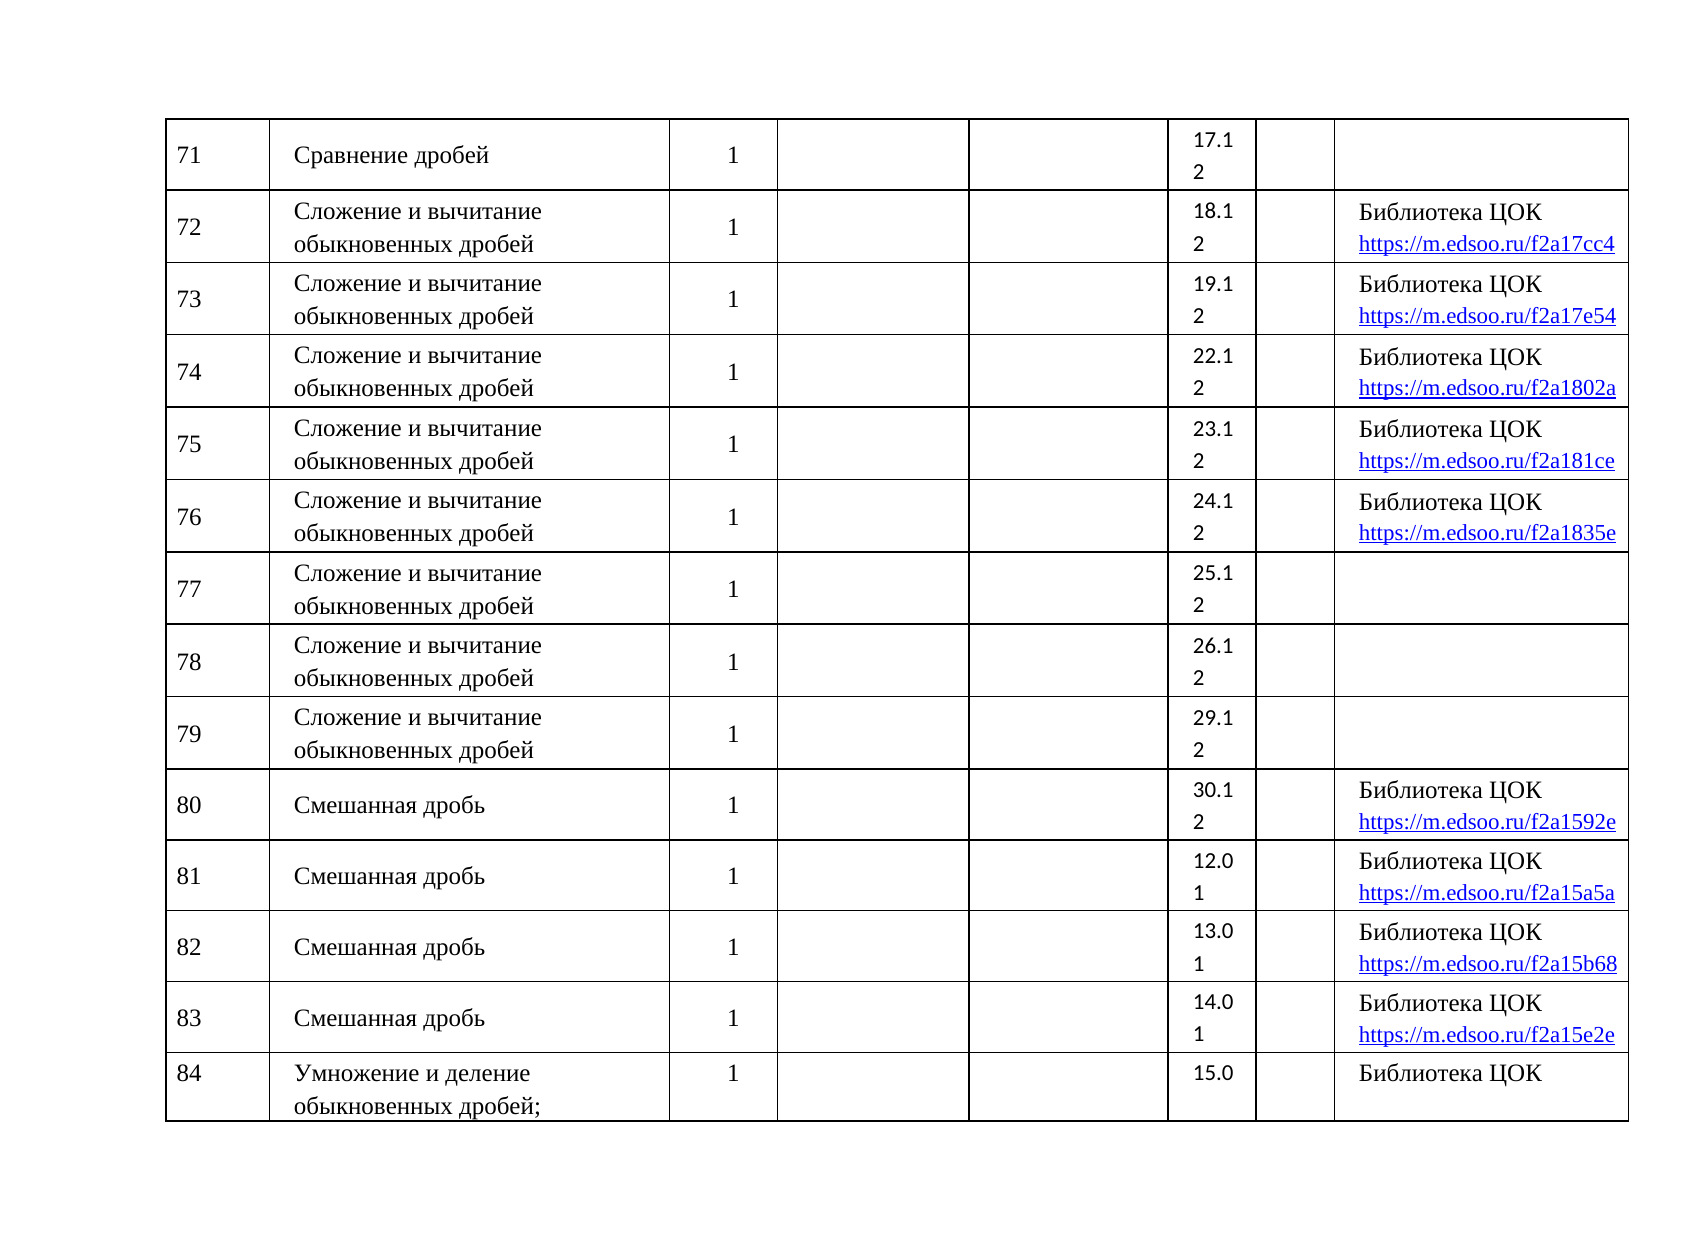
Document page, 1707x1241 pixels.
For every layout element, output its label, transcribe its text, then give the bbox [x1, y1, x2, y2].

table_cell [970, 1053, 1167, 1120]
table_cell [778, 911, 968, 981]
table_cell Сложение и вычитание обыкновенных дробей [270, 697, 669, 768]
table_cell [970, 982, 1167, 1051]
table_cell 82 [167, 911, 269, 981]
table_cell [778, 263, 968, 334]
table_cell [778, 625, 968, 696]
table_cell [778, 553, 968, 623]
table_cell 1 [670, 841, 777, 910]
table_cell 1 [670, 480, 777, 551]
table_cell [1257, 1053, 1334, 1120]
table_cell [1257, 911, 1334, 981]
table_cell 1 [670, 191, 777, 261]
table_cell [778, 120, 968, 189]
table_cell [970, 263, 1167, 334]
table_cell [778, 191, 968, 261]
table_cell 77 [167, 553, 269, 623]
table_cell 1 [670, 553, 777, 623]
table_cell Библиотека ЦОК https://m.edsoo.ru/f2a15a5a [1335, 841, 1628, 910]
table_cell 13.01 [1169, 911, 1255, 981]
table_cell 19.12 [1169, 263, 1255, 334]
table_cell [1257, 480, 1334, 551]
table_cell Сложение и вычитание обыкновенных дробей [270, 625, 669, 696]
table_cell [1257, 553, 1334, 623]
table_cell [970, 841, 1167, 910]
table_cell [970, 191, 1167, 261]
table_cell [778, 697, 968, 768]
table_cell Библиотека ЦОК https://m.edsoo.ru/f2a1592e [1335, 770, 1628, 839]
table_cell 81 [167, 841, 269, 910]
table_cell 71 [167, 120, 269, 189]
table_cell [1335, 120, 1628, 189]
table_cell Библиотека ЦОК https://m.edsoo.ru/f2a15e2e [1335, 982, 1628, 1051]
table_cell [1257, 841, 1334, 910]
table_cell [1335, 697, 1628, 768]
table_cell 80 [167, 770, 269, 839]
table_cell [778, 982, 968, 1051]
table_cell [1257, 263, 1334, 334]
table_cell Сложение и вычитание обыкновенных дробей [270, 480, 669, 551]
table_cell [970, 480, 1167, 551]
table_cell 1 [670, 408, 777, 478]
table_cell Смешанная дробь [270, 770, 669, 839]
table_cell 22.12 [1169, 335, 1255, 406]
table_cell [1257, 770, 1334, 839]
table_cell Библиотека ЦОК https://m.edsoo.ru/f2a1835e [1335, 480, 1628, 551]
table_cell 75 [167, 408, 269, 478]
table_cell [970, 553, 1167, 623]
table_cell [1335, 1053, 1628, 1120]
table_cell [1335, 625, 1628, 696]
table_cell [1257, 982, 1334, 1051]
table_cell [1257, 408, 1334, 478]
table_cell 24.12 [1169, 480, 1255, 551]
table_cell [778, 408, 968, 478]
table_cell [970, 408, 1167, 478]
table_cell 18.12 [1169, 191, 1255, 261]
table_cell Библиотека ЦОК https://m.edsoo.ru/f2a15b68 [1335, 911, 1628, 981]
table_cell 72 [167, 191, 269, 261]
table_cell 1 [670, 263, 777, 334]
table_cell 29.12 [1169, 697, 1255, 768]
table_cell 12.01 [1169, 841, 1255, 910]
table_cell [970, 911, 1167, 981]
table_cell Сложение и вычитание обыкновенных дробей [270, 408, 669, 478]
table_cell 1 [670, 770, 777, 839]
table_cell Сложение и вычитание обыкновенных дробей [270, 553, 669, 623]
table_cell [270, 1053, 669, 1120]
table_cell 1 [670, 335, 777, 406]
table_cell 78 [167, 625, 269, 696]
table_cell 26.12 [1169, 625, 1255, 696]
table_cell [970, 625, 1167, 696]
table_cell [778, 335, 968, 406]
table_cell [1257, 697, 1334, 768]
table_cell 84 [167, 1053, 269, 1120]
table_cell 23.12 [1169, 408, 1255, 478]
table_cell [778, 770, 968, 839]
table_cell Смешанная дробь [270, 911, 669, 981]
table_cell Сложение и вычитание обыкновенных дробей [270, 263, 669, 334]
table_cell 25.12 [1169, 553, 1255, 623]
table_cell 17.12 [1169, 120, 1255, 189]
table_cell Библиотека ЦОК https://m.edsoo.ru/f2a17cc4 [1335, 191, 1628, 261]
table_cell 14.01 [1169, 982, 1255, 1051]
table_cell [778, 1053, 968, 1120]
table_cell 1 [670, 911, 777, 981]
table_cell Библиотека ЦОК https://m.edsoo.ru/f2a181ce [1335, 408, 1628, 478]
table_cell [970, 770, 1167, 839]
table_cell [970, 120, 1167, 189]
table_cell Сравнение дробей [270, 120, 669, 189]
table_cell 76 [167, 480, 269, 551]
table_cell Библиотека ЦОК https://m.edsoo.ru/f2a17e54 [1335, 263, 1628, 334]
table_cell [1335, 553, 1628, 623]
table_cell Сложение и вычитание обыкновенных дробей [270, 191, 669, 261]
table_cell [1257, 120, 1334, 189]
table_cell 1 [670, 1053, 777, 1120]
table_cell 1 [670, 697, 777, 768]
table_cell [1257, 191, 1334, 261]
table_cell [778, 480, 968, 551]
table_cell Сложение и вычитание обыкновенных дробей [270, 335, 669, 406]
table_cell 15.01 [1169, 1053, 1255, 1120]
table_cell 1 [670, 120, 777, 189]
table_cell [970, 335, 1167, 406]
table_cell 74 [167, 335, 269, 406]
table_cell [1257, 625, 1334, 696]
table_cell [778, 841, 968, 910]
table_cell 73 [167, 263, 269, 334]
table_cell 30.12 [1169, 770, 1255, 839]
table_cell 1 [670, 982, 777, 1051]
table_cell 79 [167, 697, 269, 768]
table_cell 1 [670, 625, 777, 696]
table_cell Библиотека ЦОК https://m.edsoo.ru/f2a1802a [1335, 335, 1628, 406]
table_cell [970, 697, 1167, 768]
table_cell Смешанная дробь [270, 982, 669, 1051]
table_cell Смешанная дробь [270, 841, 669, 910]
table_cell [1257, 335, 1334, 406]
table_cell 83 [167, 982, 269, 1051]
